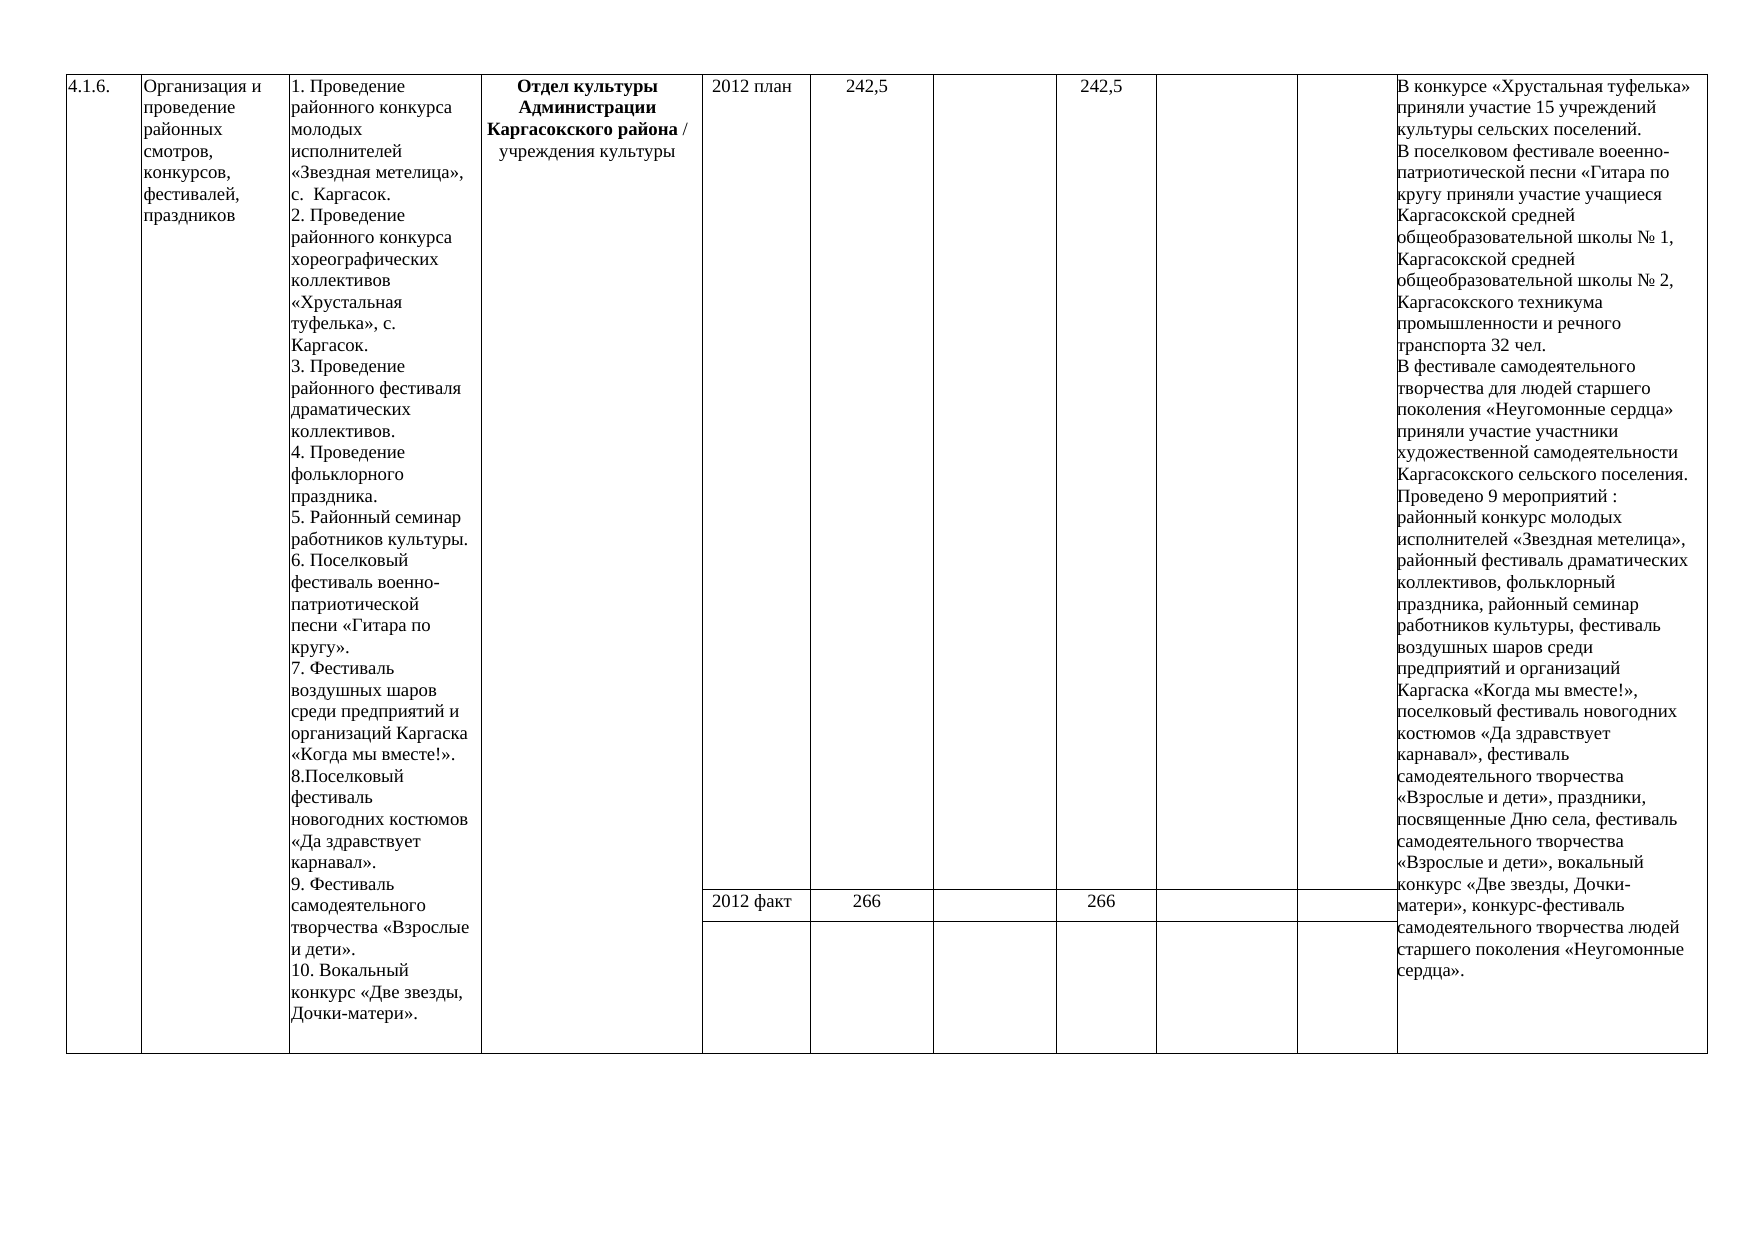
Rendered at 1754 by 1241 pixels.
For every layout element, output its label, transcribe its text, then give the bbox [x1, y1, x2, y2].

table_cell [1057, 922, 1156, 1052]
table_cell [934, 922, 1056, 1052]
table_cell [1157, 922, 1297, 1052]
table_cell [934, 890, 1056, 921]
table_cell [1157, 75, 1297, 888]
table_cell В конкурсе «Хрустальная туфелька» приняли участие 15 учреждений культуры сельских поселений. В поселковом фестивале воеенно-патриотической песни «Гитара по кругу приняли участие учащиеся Каргасокской средней общеобразовательной школы № 1, Каргасокской средней общеобразовательной школы № 2, Каргасокского техникума промышленности и речного транспорта 32 чел. В фестивале самодеятельного творчества для людей старшего поколения «Неугомонные сердца» приняли участие участники художественной самодеятельности Каргасокского сельского поселения. Проведено 9 мероприятий : районный конкурс молодых исполнителей «Звездная метелица», районный фестиваль драматических коллективов, фольклорный праздника, районный семинар работников культуры, фестиваль воздушных шаров среди предприятий и организаций Каргаска «Когда мы вместе!», поселковый фестиваль новогодних костюмов «Да здравствует карнавал», фестиваль самодеятельного творчества «Взрослые и дети», праздники, посвященные Дню села, фестиваль самодеятельного творчества «Взрослые и дети», вокальный конкурс «Две звезды, Дочки-матери», конкурс-фестиваль самодеятельного творчества людей старшего поколения «Неугомонные сердца». [1398, 75, 1707, 1052]
table_cell [1298, 75, 1397, 888]
table_cell [811, 922, 933, 1052]
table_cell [482, 75, 702, 1052]
table_cell 242,5 [811, 75, 933, 888]
table_cell [1298, 922, 1397, 1052]
table_cell 266 [1057, 890, 1156, 921]
table_cell 1. Проведение районного конкурса молодых исполнителей «Звездная метелица», с. Каргасок. 2. Проведение районного конкурса хореографических коллективов «Хрустальная туфелька», с. Каргасок. 3. Проведение районного фестиваля драматических коллективов. 4. Проведение фольклорного праздника. 5. Районный семинар работников культуры. 6. Поселковый фестиваль военно-патриотической песни «Гитара по кругу». 7. Фестиваль воздушных шаров среди предприятий и организаций Каргаска «Когда мы вместе!». 8.Поселковый фестиваль новогодних костюмов «Да здравствует карнавал». 9. Фестиваль самодеятельного творчества «Взрослые и дети». 10. Вокальный конкурс «Две звезды, Дочки-матери». 11. Конкурс-фестиваль самодеятельного творчества людей старшего поколения «Неугомонные сердца». 12. Праздники, посвященные Дню села. 13. Районный конкурс молодых исполнитерей «Звезда метелица». 14. Районный конкурс хореографических коллективов «Хрустальная туфелька». 15. Районный фестиваль народного творчества. 16. Районный фестивать драматических коллективов. 17. Конкурс среди предприятий и организаций Каргаска. [290, 75, 481, 1052]
table_cell [934, 75, 1056, 888]
table_cell 2012 факт [703, 890, 810, 921]
table_cell 266 [811, 890, 933, 921]
table_cell [1298, 890, 1397, 921]
table_cell [1157, 890, 1297, 921]
table_cell 2012 план [703, 75, 810, 888]
table_cell 4.1.6. [67, 75, 141, 1052]
table_cell 242,5 [1057, 75, 1156, 888]
table_cell Организация и проведение районных смотров, конкурсов, фестивалей, праздников [142, 75, 289, 1052]
table_cell [703, 922, 810, 1052]
